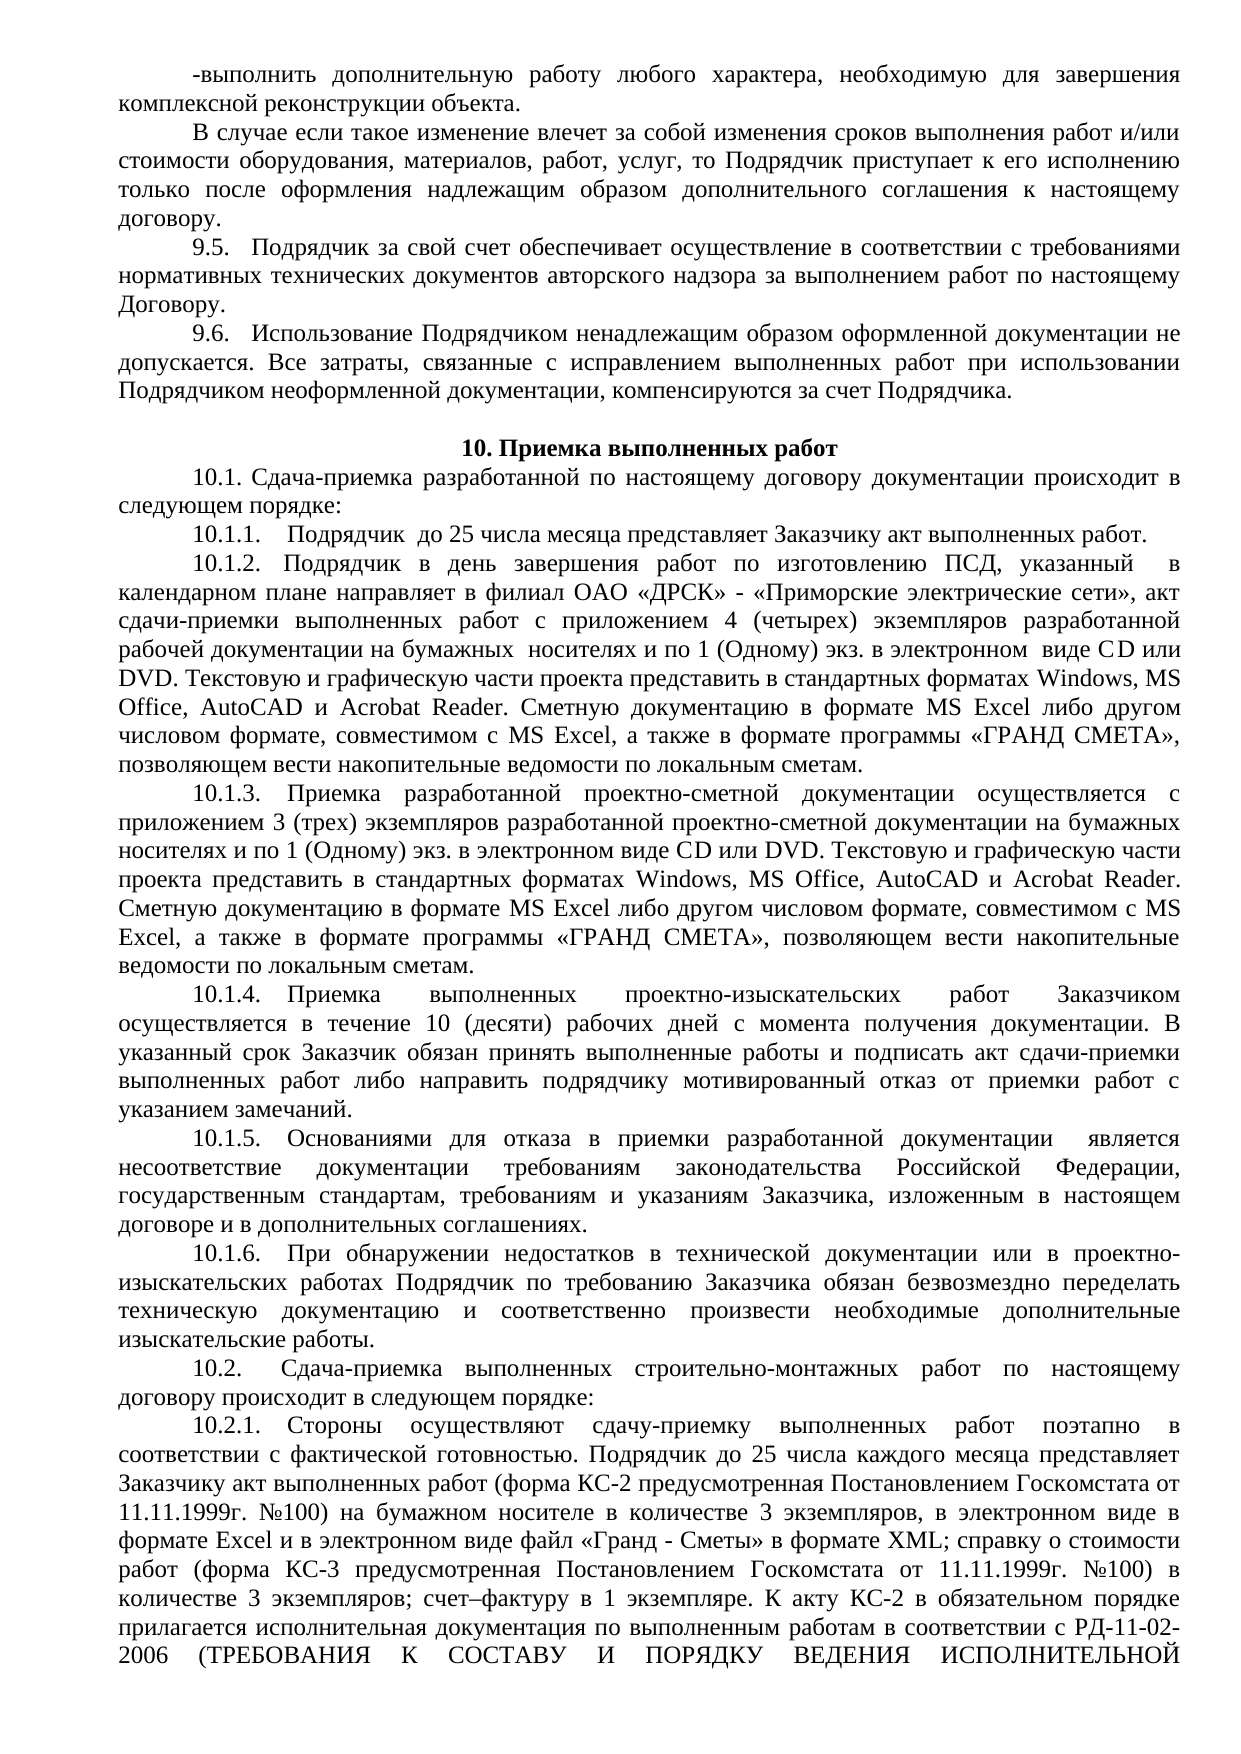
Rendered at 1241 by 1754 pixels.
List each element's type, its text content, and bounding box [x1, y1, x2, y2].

text -выполнить дополнительную работу любого характера, необходимую для завершения комплексной реконструкции объекта. [118, 59, 1181, 117]
list Приемка выполненных проектно-изыскательских работ Заказчиком осуществляется в течение 10 (десяти) рабочих дней с момента получения документации. В указанный срок Заказчик обязан принять выполненные работы и подписать акт сдачи-приемки выполненных работ либо направить подрядчику мотивированный отказ от приемки работ с указанием замечаний. [118, 979, 1181, 1123]
text В случае если такое изменение влечет за собой изменения сроков выполнения работ и/или стоимости оборудования, материалов, работ, услуг, то Подрядчик приступает к его исполнению только после оформления надлежащим образом дополнительного соглашения к настоящему договору. [118, 117, 1181, 232]
list Сдача-приемка разработанной по настоящему договору документации происходит в следующем порядке: [118, 462, 1181, 519]
list Подрядчик за свой счет обеспечивает осуществление в соответствии с требованиями нормативных технических документов авторского надзора за выполнением работ по настоящему Договору. [118, 232, 1181, 318]
list Подрядчик в день завершения работ по изготовлению ПСД, указанный в календарном плане направляет в филиал ОАО «ДРСК» - «Приморские электрические сети», акт сдачи-приемки выполненных работ с приложением 4 (четырех) экземпляров разработанной рабочей документации на бумажных носителях и по 1 (Одному) экз. в электронном виде СD или DVD. Текстовую и графическую части проекта представить в стандартных форматах Windows, MS Office, AutoCAD и Acrobat Reader. Сметную документацию в формате MS Excel либо другом числовом формате, совместимом с MS Excel, а также в формате программы «ГРАНД СМЕТА», позволяющем вести накопительные ведомости по локальным сметам. [118, 548, 1181, 778]
list При обнаружении недостатков в технической документации или в проектно-изыскательских работах Подрядчик по требованию Заказчика обязан безвозмездно переделать техническую документацию и соответственно произвести необходимые дополнительные изыскательские работы. [118, 1238, 1181, 1353]
list Использование Подрядчиком ненадлежащим образом оформленной документации не допускается. Все затраты, связанные с исправлением выполненных работ при использовании Подрядчиком неоформленной документации, компенсируются за счет Подрядчика. [118, 318, 1181, 404]
list Приемка разработанной проектно-сметной документации осуществляется с приложением 3 (трех) экземпляров разработанной проектно-сметной документации на бумажных носителях и по 1 (Одному) экз. в электронном виде СD или DVD. Текстовую и графическую части проекта представить в стандартных форматах Windows, MS Office, AutoCAD и Acrobat Reader. Сметную документацию в формате MS Excel либо другом числовом формате, совместимом с MS Excel, а также в формате программы «ГРАНД СМЕТА», позволяющем вести накопительные ведомости по локальным сметам. [118, 778, 1181, 979]
list Приемка выполненных работ [118, 433, 1181, 462]
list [118, 1410, 1181, 1669]
list Основаниями для отказа в приемки разработанной документации является несоответствие документации требованиям законодательства Российской Федерации, государственным стандартам, требованиям и указаниям Заказчика, изложенным в настоящем договоре и в дополнительных соглашениях. [118, 1123, 1181, 1238]
list Подрядчик до 25 числа месяца представляет Заказчику акт выполненных работ. [118, 519, 1181, 548]
list Сдача-приемка выполненных строительно-монтажных работ по настоящему договору происходит в следующем порядке: [118, 1353, 1181, 1410]
